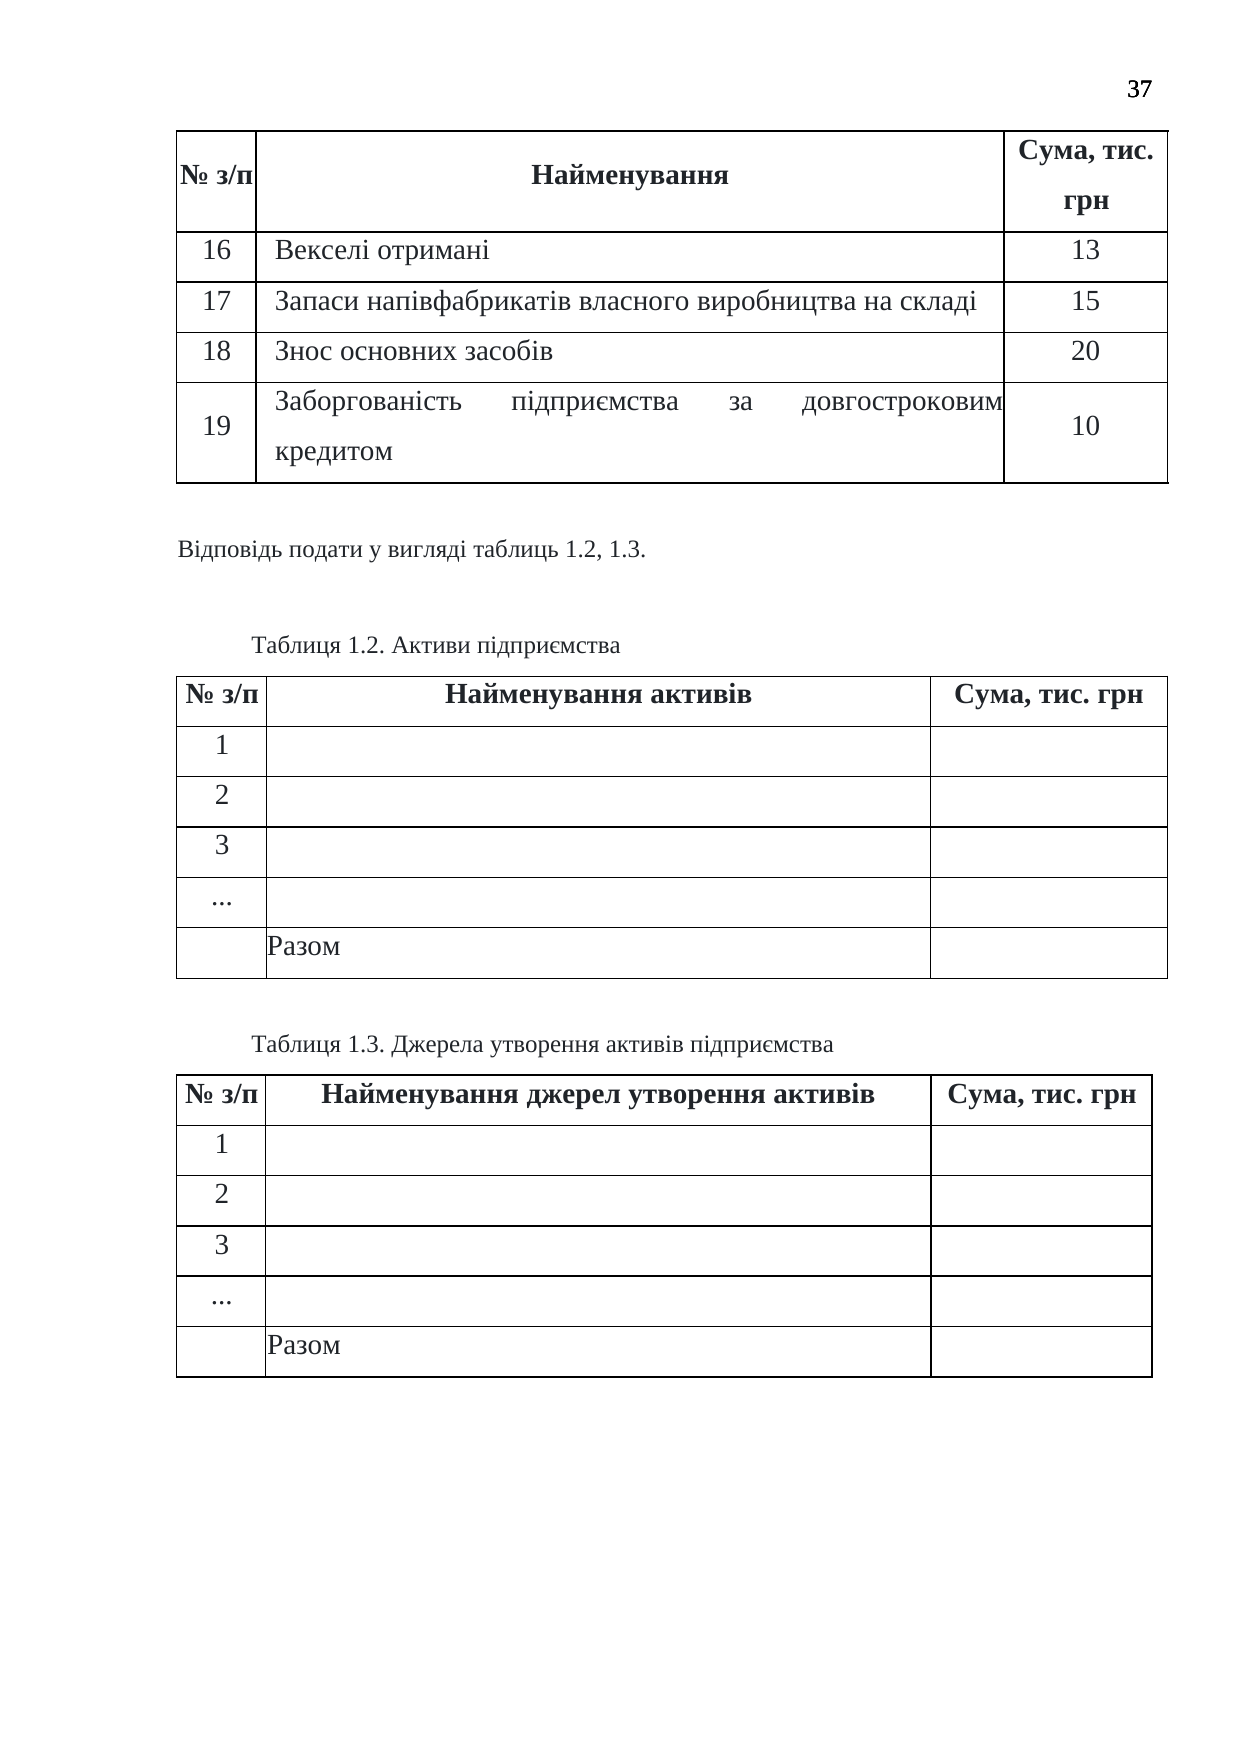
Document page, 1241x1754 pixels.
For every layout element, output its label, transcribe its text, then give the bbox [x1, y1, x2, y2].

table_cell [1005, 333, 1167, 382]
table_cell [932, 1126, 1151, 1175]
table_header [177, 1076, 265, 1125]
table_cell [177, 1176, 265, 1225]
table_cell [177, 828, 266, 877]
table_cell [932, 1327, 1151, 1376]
text Відповідь подати у вигляді таблиць 1.2, 1.3. [177, 534, 1194, 563]
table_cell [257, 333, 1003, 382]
text Таблиця 1.3. Джерела утворення активів підприємства [251, 1029, 1194, 1057]
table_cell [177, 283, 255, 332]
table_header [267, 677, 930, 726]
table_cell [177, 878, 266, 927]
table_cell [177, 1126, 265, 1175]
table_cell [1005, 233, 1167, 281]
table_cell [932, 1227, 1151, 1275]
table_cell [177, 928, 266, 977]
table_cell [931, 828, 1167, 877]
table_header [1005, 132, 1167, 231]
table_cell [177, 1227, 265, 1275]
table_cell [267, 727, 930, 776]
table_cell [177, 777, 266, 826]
text Таблиця 1.2. Активи підприємства [251, 630, 1194, 659]
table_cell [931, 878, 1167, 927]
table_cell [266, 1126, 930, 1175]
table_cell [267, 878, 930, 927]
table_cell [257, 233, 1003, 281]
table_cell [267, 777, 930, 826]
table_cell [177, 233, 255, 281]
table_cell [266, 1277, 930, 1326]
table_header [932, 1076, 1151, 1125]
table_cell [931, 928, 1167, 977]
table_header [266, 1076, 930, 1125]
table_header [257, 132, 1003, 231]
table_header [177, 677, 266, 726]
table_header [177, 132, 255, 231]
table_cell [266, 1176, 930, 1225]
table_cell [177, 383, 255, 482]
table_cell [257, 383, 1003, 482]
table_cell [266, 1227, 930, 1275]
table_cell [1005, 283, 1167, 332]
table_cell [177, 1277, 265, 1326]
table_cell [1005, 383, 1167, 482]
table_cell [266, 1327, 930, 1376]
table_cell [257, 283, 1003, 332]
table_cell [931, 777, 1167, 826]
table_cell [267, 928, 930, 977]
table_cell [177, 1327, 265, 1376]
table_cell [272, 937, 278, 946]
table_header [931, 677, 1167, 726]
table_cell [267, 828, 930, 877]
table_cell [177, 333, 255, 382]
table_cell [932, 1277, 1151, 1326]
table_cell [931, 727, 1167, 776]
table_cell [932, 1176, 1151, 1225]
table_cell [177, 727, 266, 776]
